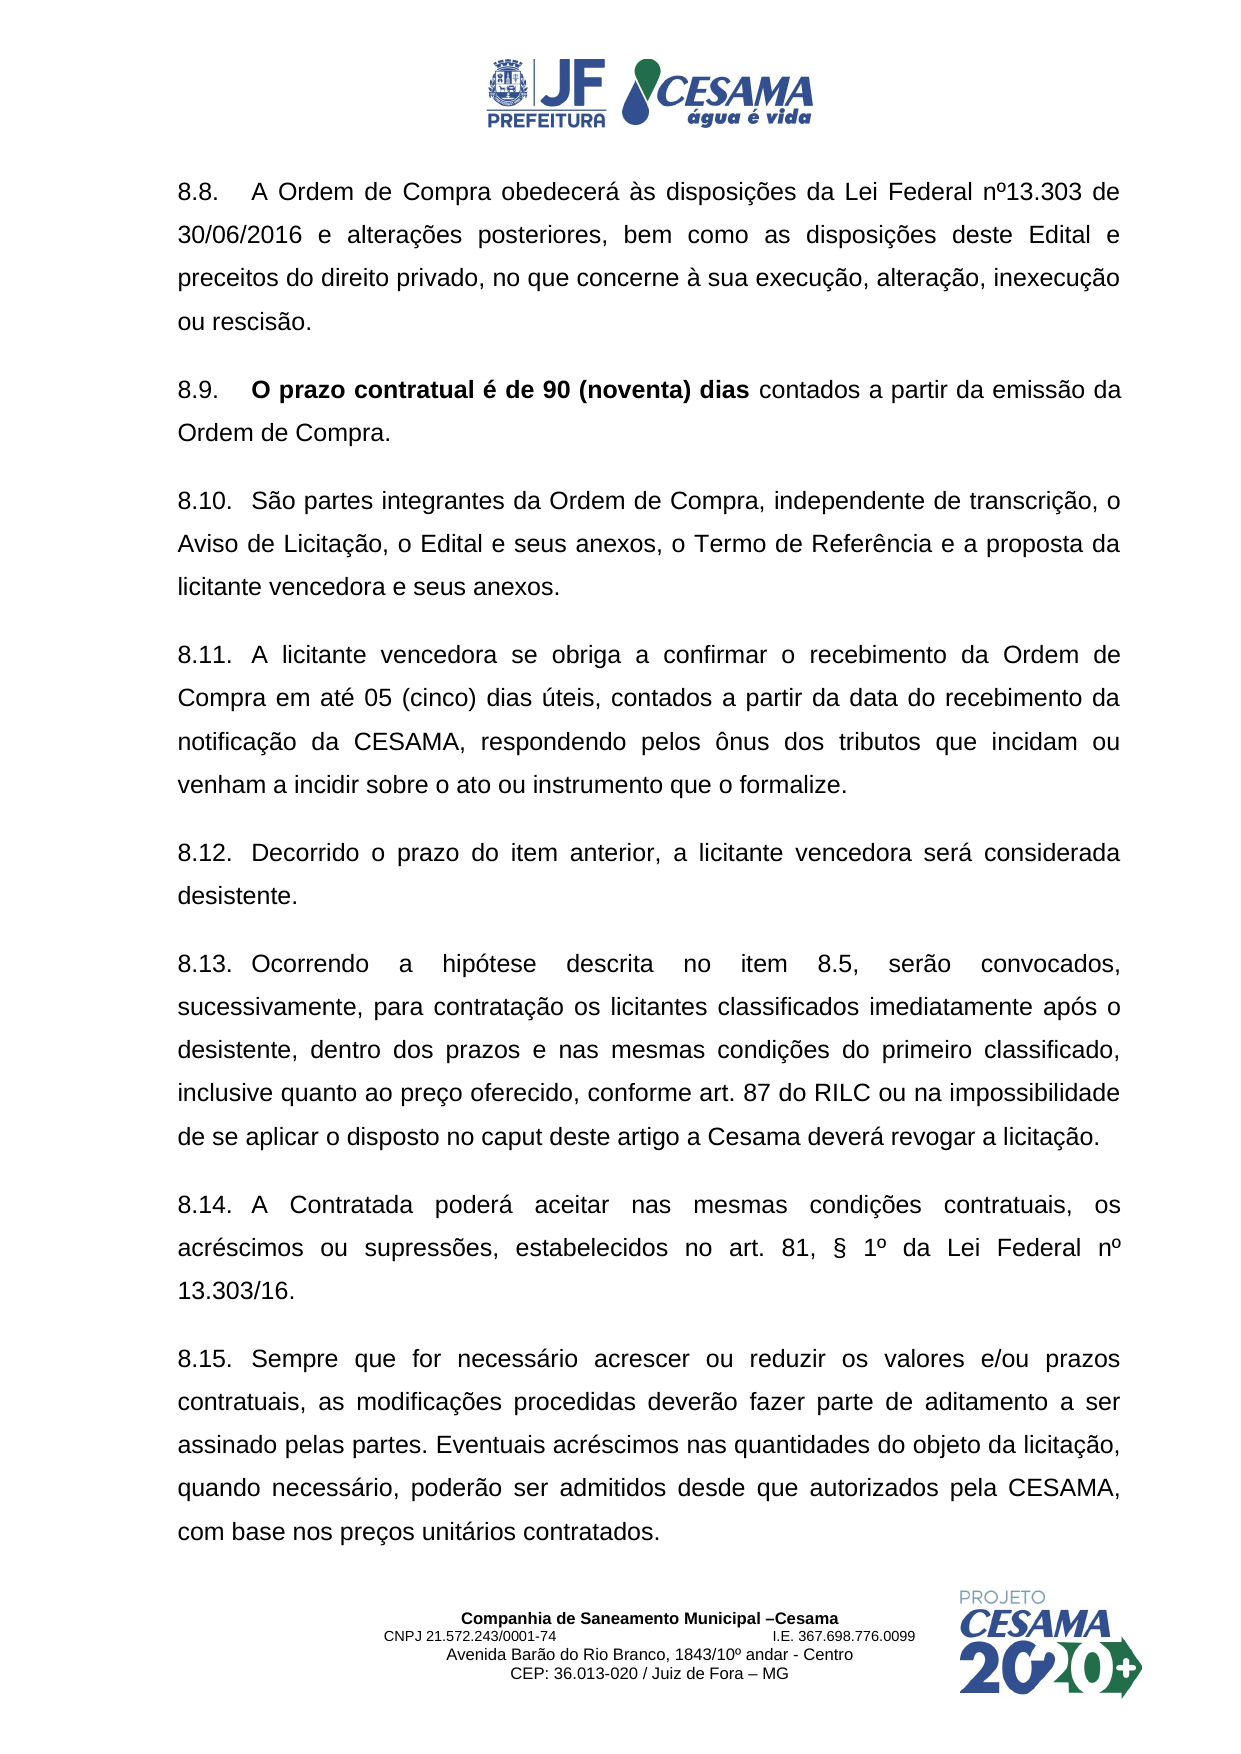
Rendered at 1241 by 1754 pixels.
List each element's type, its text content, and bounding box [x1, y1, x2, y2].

list A Ordem de Compra obedecerá às disposições da Lei Federal nº13.303 de 30/06/2016 e alterações posteriores, bem como as disposições deste Edital e preceitos do direito privado, no que concerne à sua execução, alteração, inexecução ou rescisão. [177, 177, 1122, 335]
list O prazo contratual é de 90 (noventa) dias contados a partir da emissão da Ordem de Compra. [177, 375, 1122, 447]
list A Contratada poderá aceitar nas mesmas condições contratuais, os acréscimos ou supressões, estabelecidos no art. 81, § 1º da Lei Federal nº 13.303/16. [177, 1190, 1122, 1305]
picture [959, 1590, 1143, 1699]
picture [486, 59, 813, 128]
list A licitante vencedora se obriga a confirmar o recebimento da Ordem de Compra em até 05 (cinco) dias úteis, contados a partir da data do recebimento da notificação da CESAMA, respondendo pelos ônus dos tributos que incidam ou venham a incidir sobre o ato ou instrumento que o formalize. [177, 640, 1122, 798]
list São partes integrantes da Ordem de Compra, independente de transcrição, o Aviso de Licitação, o Edital e seus anexos, o Termo de Referência e a proposta da licitante vencedora e seus anexos. [177, 486, 1122, 601]
list Decorrido o prazo do item anterior, a licitante vencedora será considerada desistente. [177, 838, 1122, 910]
list Sempre que for necessário acrescer ou reduzir os valores e/ou prazos contratuais, as modificações procedidas deverão fazer parte de aditamento a ser assinado pelas partes. Eventuais acréscimos nas quantidades do objeto da licitação, quando necessário, poderão ser admitidos desde que autorizados pela CESAMA, com base nos preços unitários contratados. [177, 1344, 1122, 1545]
list Ocorrendo a hipótese descrita no item 8.5, serão convocados, sucessivamente, para contratação os licitantes classificados imediatamente após o desistente, dentro dos prazos e nas mesmas condições do primeiro classificado, inclusive quanto ao preço oferecido, conforme art. 87 do RILC ou na impossibilidade de se aplicar o disposto no caput deste artigo a Cesama deverá revogar a licitação. [177, 949, 1122, 1150]
